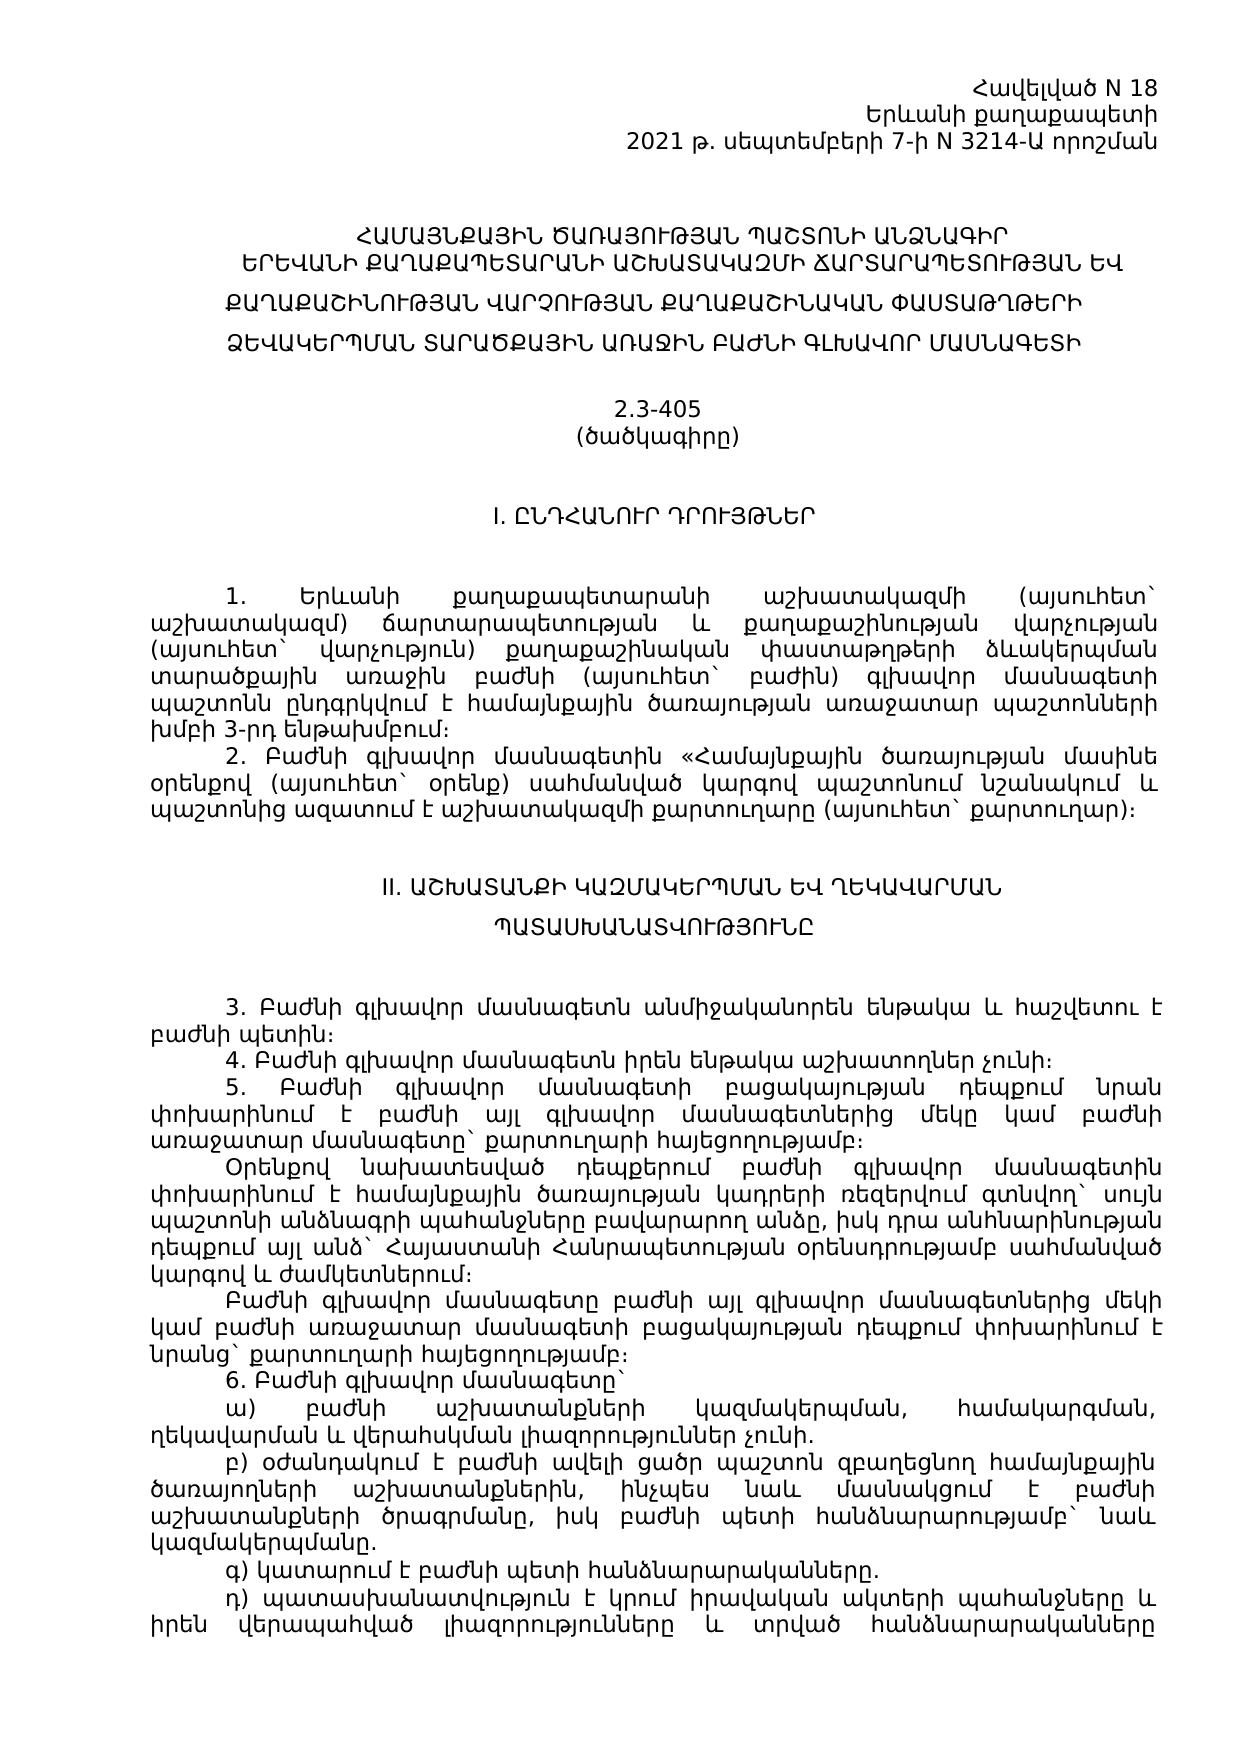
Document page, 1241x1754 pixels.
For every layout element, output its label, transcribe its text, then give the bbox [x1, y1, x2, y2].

text ՀԱՄԱՅՆՔԱՅԻՆ ԾԱՌԱՅՈՒԹՅԱՆ ՊԱՇՏՈՆԻ ԱՆՁՆԱԳԻՐ [150, 222, 1158, 250]
text գ) կատարում է բաժնի պետի հանձնարարականները. [150, 1557, 1156, 1584]
text բ) օժանդակում է բաժնի ավելի ցածր պաշտոն զբաղեցնող համայնքային ծառայողների աշխատանքներին, ինչպես նաև մասնակցում է բաժնի աշխատանքների ծրագրմանը, իսկ բաժնի պետի հանձնարարությամբ` նաև կազմակերպմանը. [150, 1449, 1156, 1556]
text 6. Բաժնի գլխավոր մասնագետը` [150, 1367, 1163, 1394]
text 1. Երևանի քաղաքապետարանի աշխատակազմի (այսուհետ` աշխատակազմ) ճարտարապետության և քաղաքաշինության վարչության (այսուհետ` վարչություն) քաղաքաշինական փաստաթղթերի ձևակերպման տարածքային առաջին բաժնի (այսուհետ` բաժին) գլխավոր մասնագետի պաշտոնն ընդգրկվում է համայնքային ծառայության առաջատար պաշտոնների խմբի 3-րդ ենթախմբում։ [150, 583, 1158, 743]
text 2.3-405 [150, 396, 1165, 423]
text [150, 1585, 1156, 1638]
text ա) բաժնի աշխատանքների կազմակերպման, համակարգման, ղեկավարման և վերահսկման լիազորություններ չունի. [150, 1395, 1156, 1448]
text 5. Բաժնի գլխավոր մասնագետի բացակայության դեպքում նրան փոխարինում է բաժնի այլ գլխավոր մասնագետներից մեկը կամ բաժնի առաջատար մասնագետը` քարտուղարի հայեցողությամբ։ [150, 1074, 1163, 1154]
text Օրենքով նախատեսված դեպքերում բաժնի գլխավոր մասնագետին փոխարինում է համայնքային ծառայության կադրերի ռեզերվում գտնվող` սույն պաշտոնի անձնագրի պահանջները բավարարող անձը, իսկ դրա անհնարինության դեպքում այլ անձ` Հայաստանի Հանրապետության օրենսդրությամբ սահմանված կարգով և ժամկետներում։ [150, 1154, 1163, 1287]
text II. ԱՇԽԱՏԱՆՔԻ ԿԱԶՄԱԿԵՐՊՄԱՆ ԵՎ ՂԵԿԱՎԱՐՄԱՆ ՊԱՏԱՍԽԱՆԱՏՎՈՒԹՅՈՒՆԸ [150, 874, 1158, 941]
text 4. Բաժնի գլխավոր մասնագետն իրեն ենթակա աշխատողներ չունի։ [150, 1047, 1163, 1074]
text Բաժնի գլխավոր մասնագետը բաժնի այլ գլխավոր մասնագետներից մեկի կամ բաժնի առաջատար մասնագետի բացակայության դեպքում փոխարինում է նրանց` քարտուղարի հայեցողությամբ։ [150, 1287, 1163, 1367]
text 2021 թ. սեպտեմբերի 7-ի N 3214-Ա որոշման [150, 128, 1158, 155]
text Հավելված N 18 [150, 75, 1158, 102]
text 3. Բաժնի գլխավոր մասնագետն անմիջականորեն ենթակա և հաշվետու է բաժնի պետին։ [150, 994, 1163, 1047]
subtitle ԵՐԵՎԱՆԻ ՔԱՂԱՔԱՊԵՏԱՐԱՆԻ ԱՇԽԱՏԱԿԱԶՄԻ ՃԱՐՏԱՐԱՊԵՏՈՒԹՅԱՆ ԵՎ ՔԱՂԱՔԱՇԻՆՈՒԹՅԱՆ ՎԱՐՉՈՒԹՅԱՆ ՔԱՂԱՔԱՇԻՆԱԿԱՆ ՓԱՍՏԱԹՂԹԵՐԻ ՁԵՎԱԿԵՐՊՄԱՆ ՏԱՐԱԾՔԱՅԻՆ ԱՌԱՋԻՆ ԲԱԺՆԻ ԳԼԽԱՎՈՐ ՄԱՍՆԱԳԵՏԻ [150, 250, 1158, 356]
text Երևանի քաղաքապետի [150, 102, 1158, 128]
text 2. Բաժնի գլխավոր մասնագետին «Համայնքային ծառայության մասինե օրենքով (այսուհետ` օրենք) սահմանված կարգով պաշտոնում նշանակում և պաշտոնից ազատում է աշխատակազմի քարտուղարը (այսուհետ` քարտուղար)։ [150, 743, 1158, 823]
text (ծածկագիրը) [150, 423, 1165, 450]
text I. ԸՆԴՀԱՆՈՒՐ ԴՐՈՒՅԹՆԵՐ [150, 503, 1158, 530]
